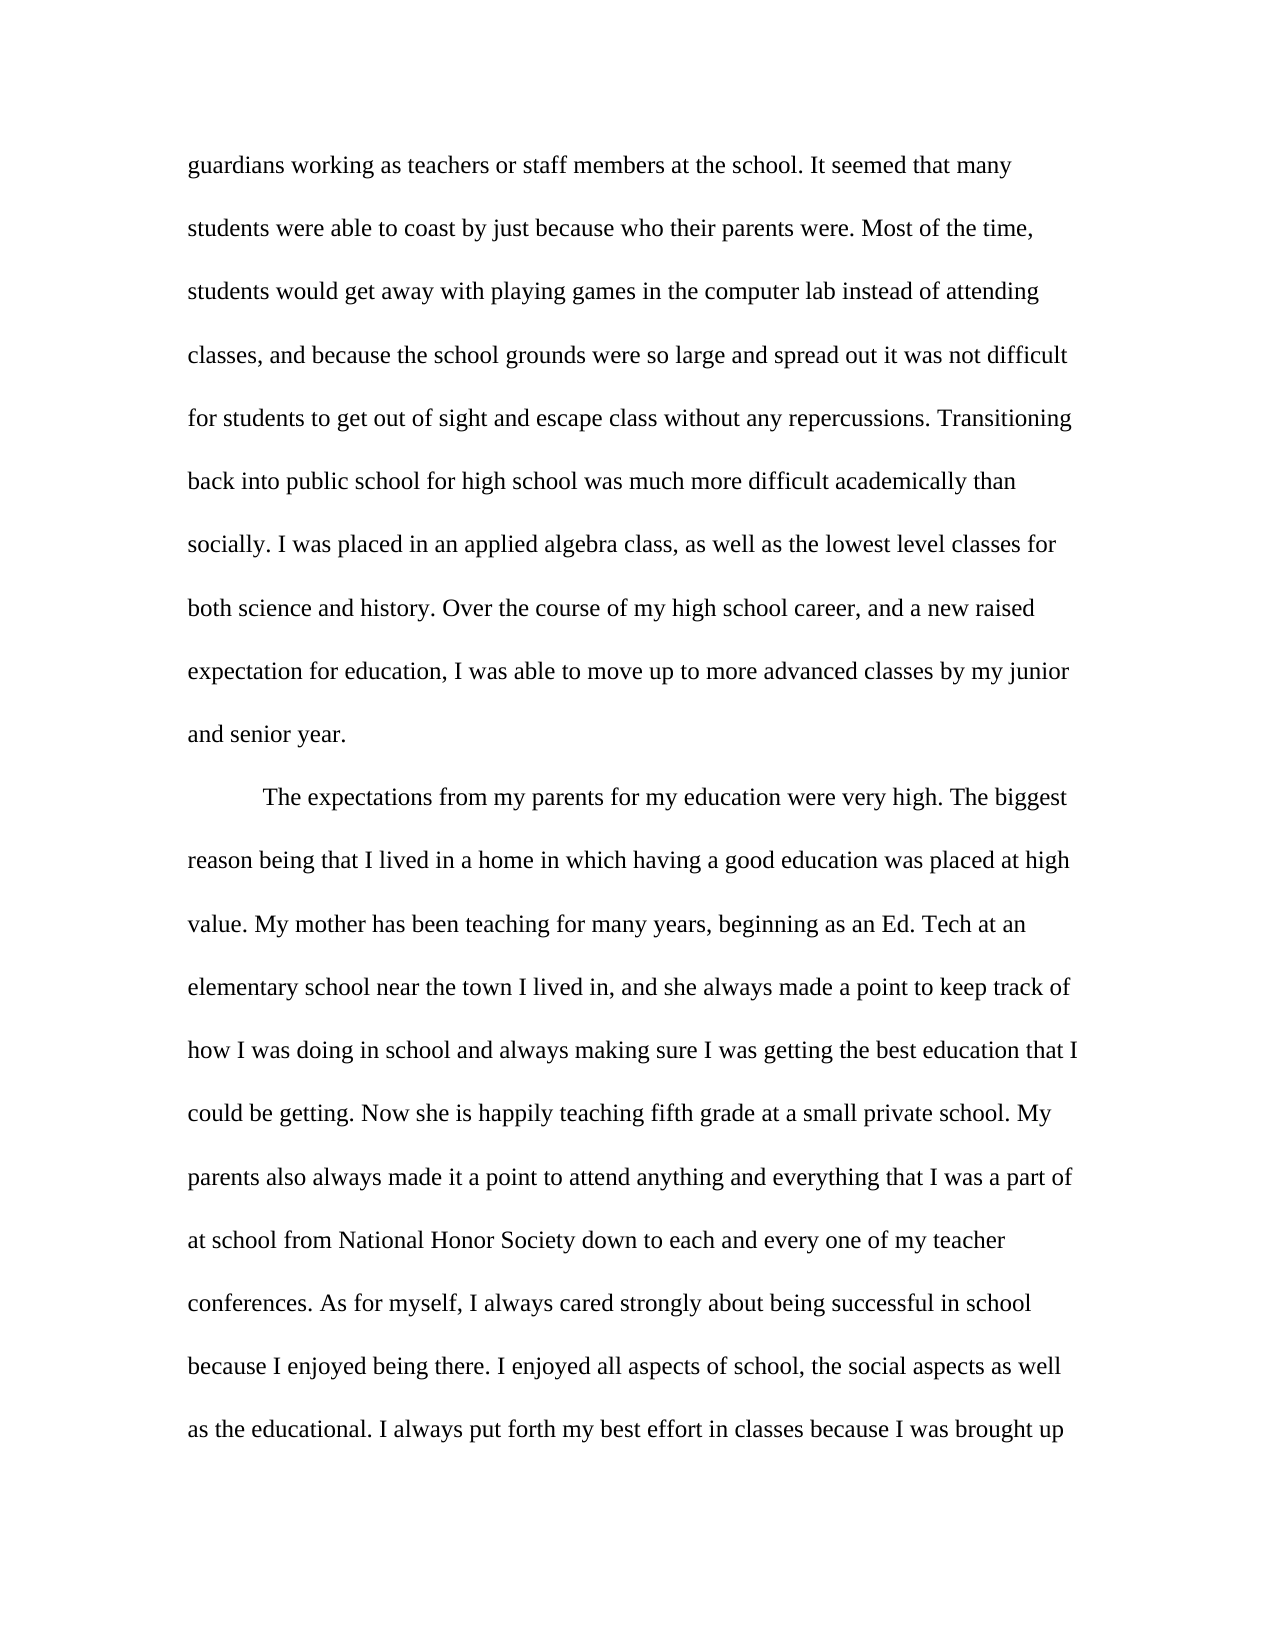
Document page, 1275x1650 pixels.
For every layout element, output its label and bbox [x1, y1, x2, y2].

text [187, 150, 1087, 748]
text [187, 782, 1087, 1443]
